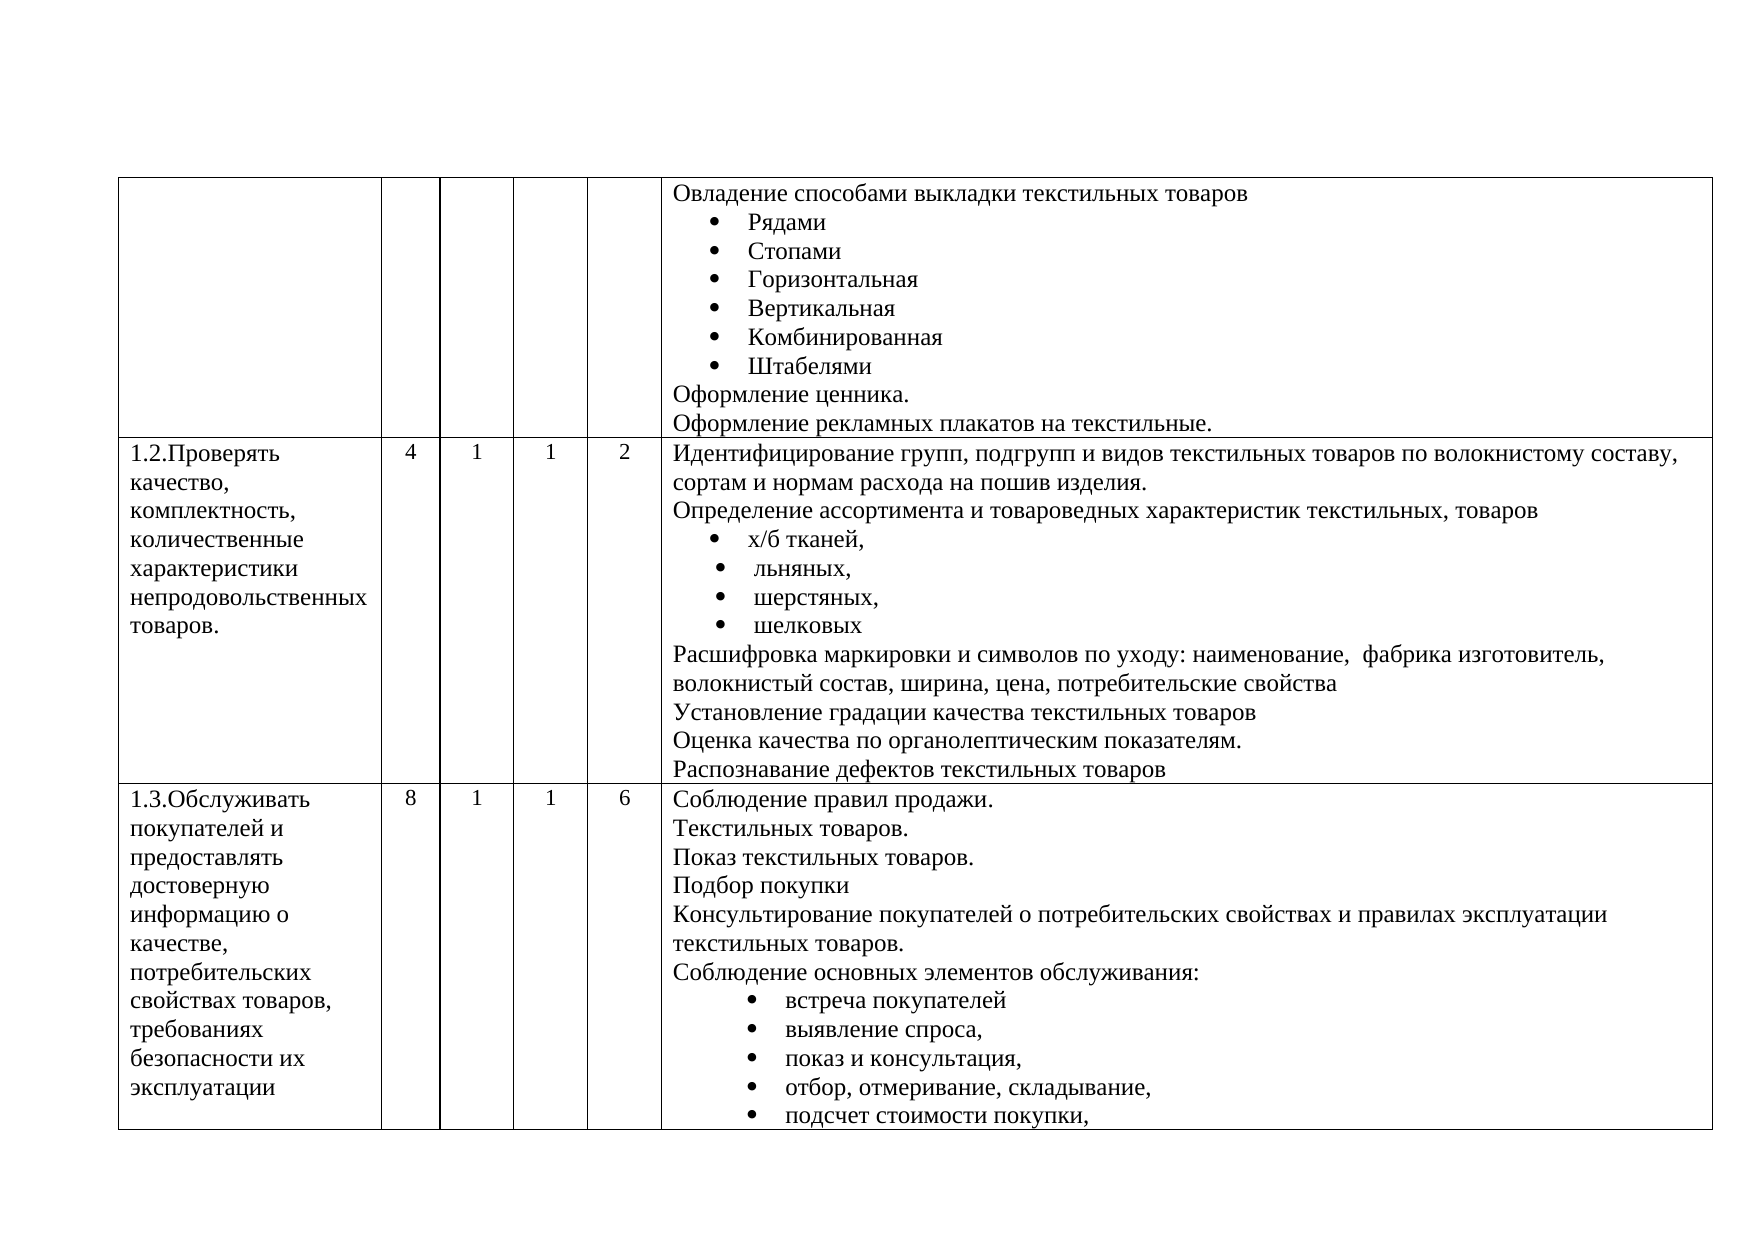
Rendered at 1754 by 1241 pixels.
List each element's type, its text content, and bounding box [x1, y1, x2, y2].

table_cell 1.2.Проверять качество, комплектность, количественные характеристики непродовольственных товаров. [119, 438, 381, 783]
table_cell 6 [588, 784, 661, 1129]
table_cell 1 [441, 784, 513, 1129]
table_cell 8 [382, 784, 439, 1129]
table_cell [588, 178, 661, 437]
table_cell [119, 784, 381, 1129]
table_cell 2 [588, 438, 661, 783]
table_cell 1 [514, 784, 587, 1129]
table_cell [662, 784, 1712, 1129]
table_cell [514, 178, 587, 437]
table_cell 1 [441, 438, 513, 783]
table_cell [382, 178, 439, 437]
table_cell 4 [382, 438, 439, 783]
table_cell Идентифицирование групп, подгрупп и видов текстильных товаров по волокнистому составу, сортам и нормам расхода на пошив изделия. Определение ассортимента и товароведных характеристик текстильных, товаров х/б тканей, льняных, шерстяных, шелковых Расшифровка маркировки и символов по уходу: наименование, фабрика изготовитель, волокнистый состав, ширина, цена, потребительские свойства Установление градации качества текстильных товаров Оценка качества по органолептическим показателям. Распознавание дефектов текстильных товаров [662, 438, 1712, 783]
table_cell [441, 178, 513, 437]
table_cell 1 [514, 438, 587, 783]
